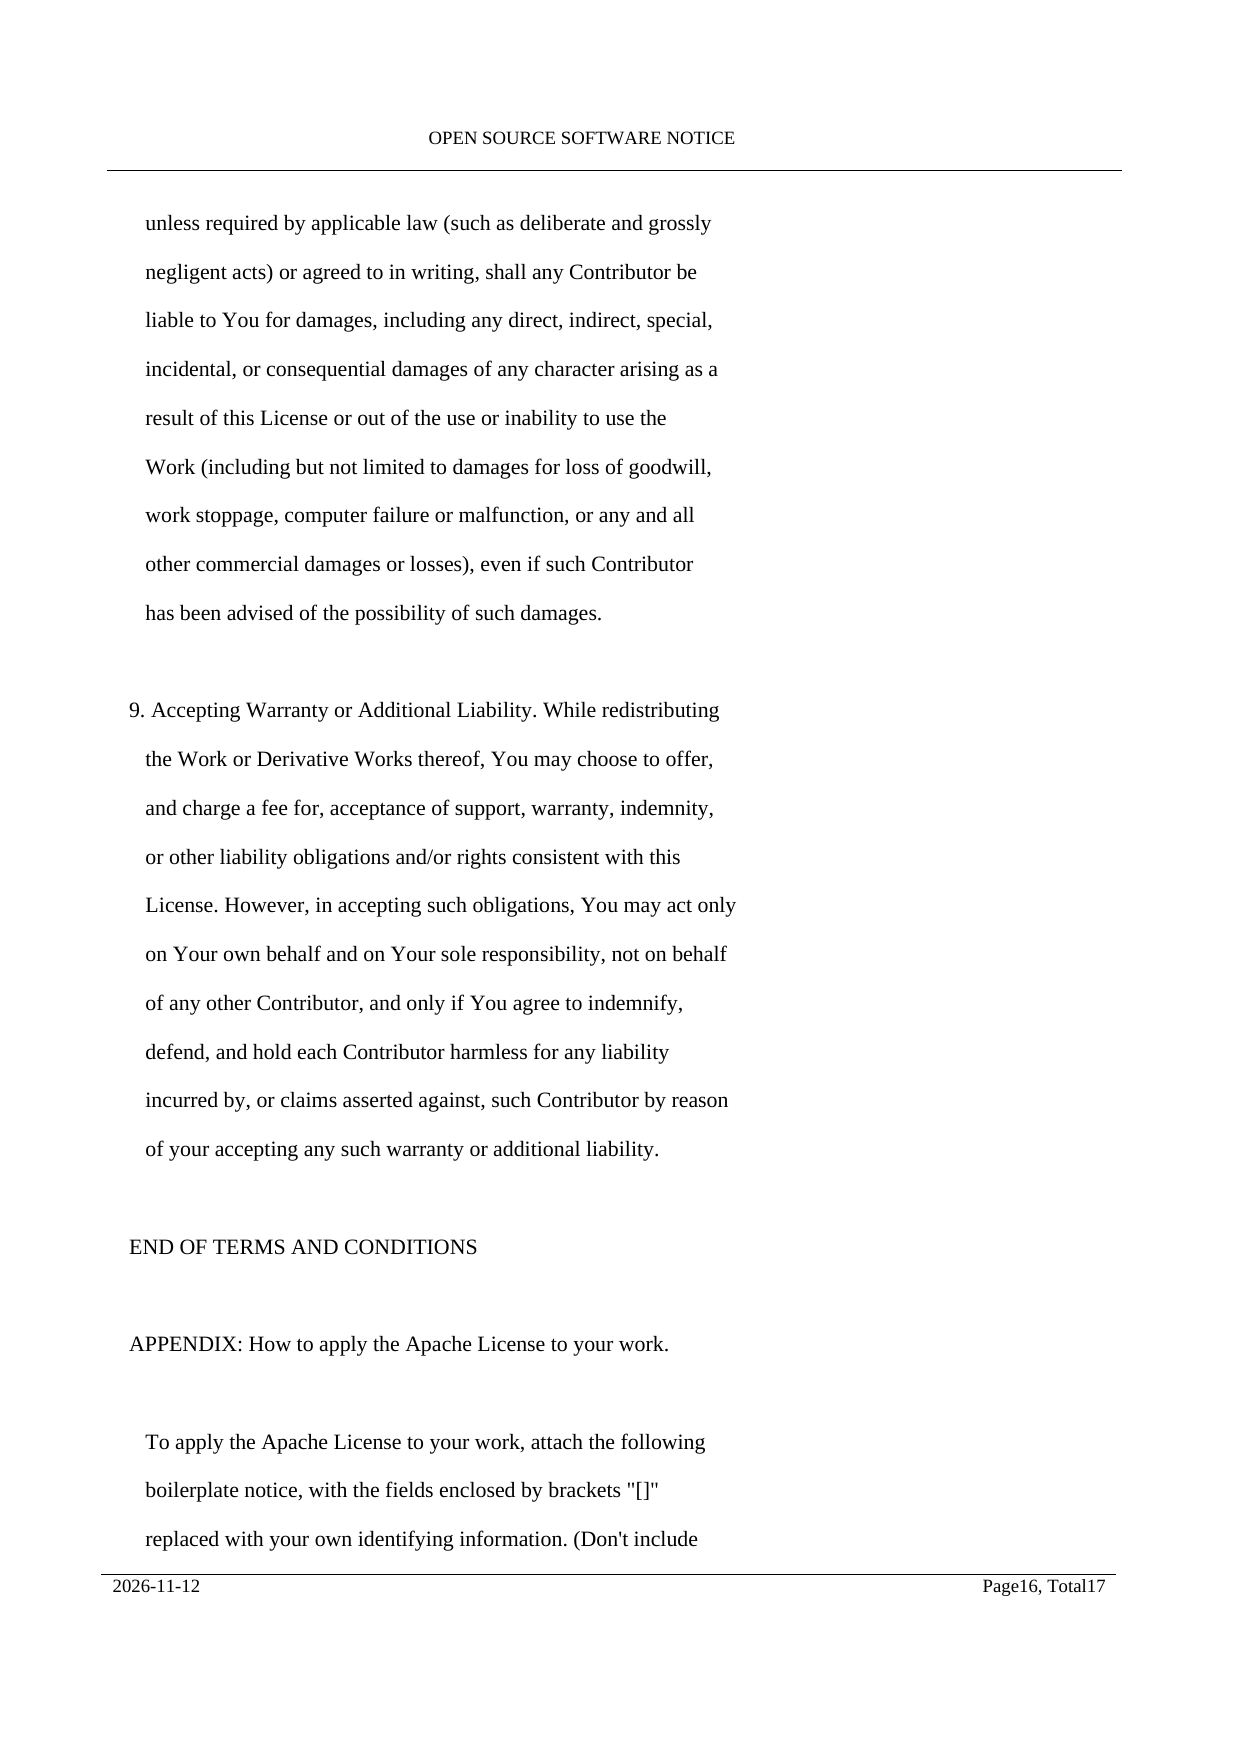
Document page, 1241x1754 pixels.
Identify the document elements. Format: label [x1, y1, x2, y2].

text [112, 206, 1128, 1555]
